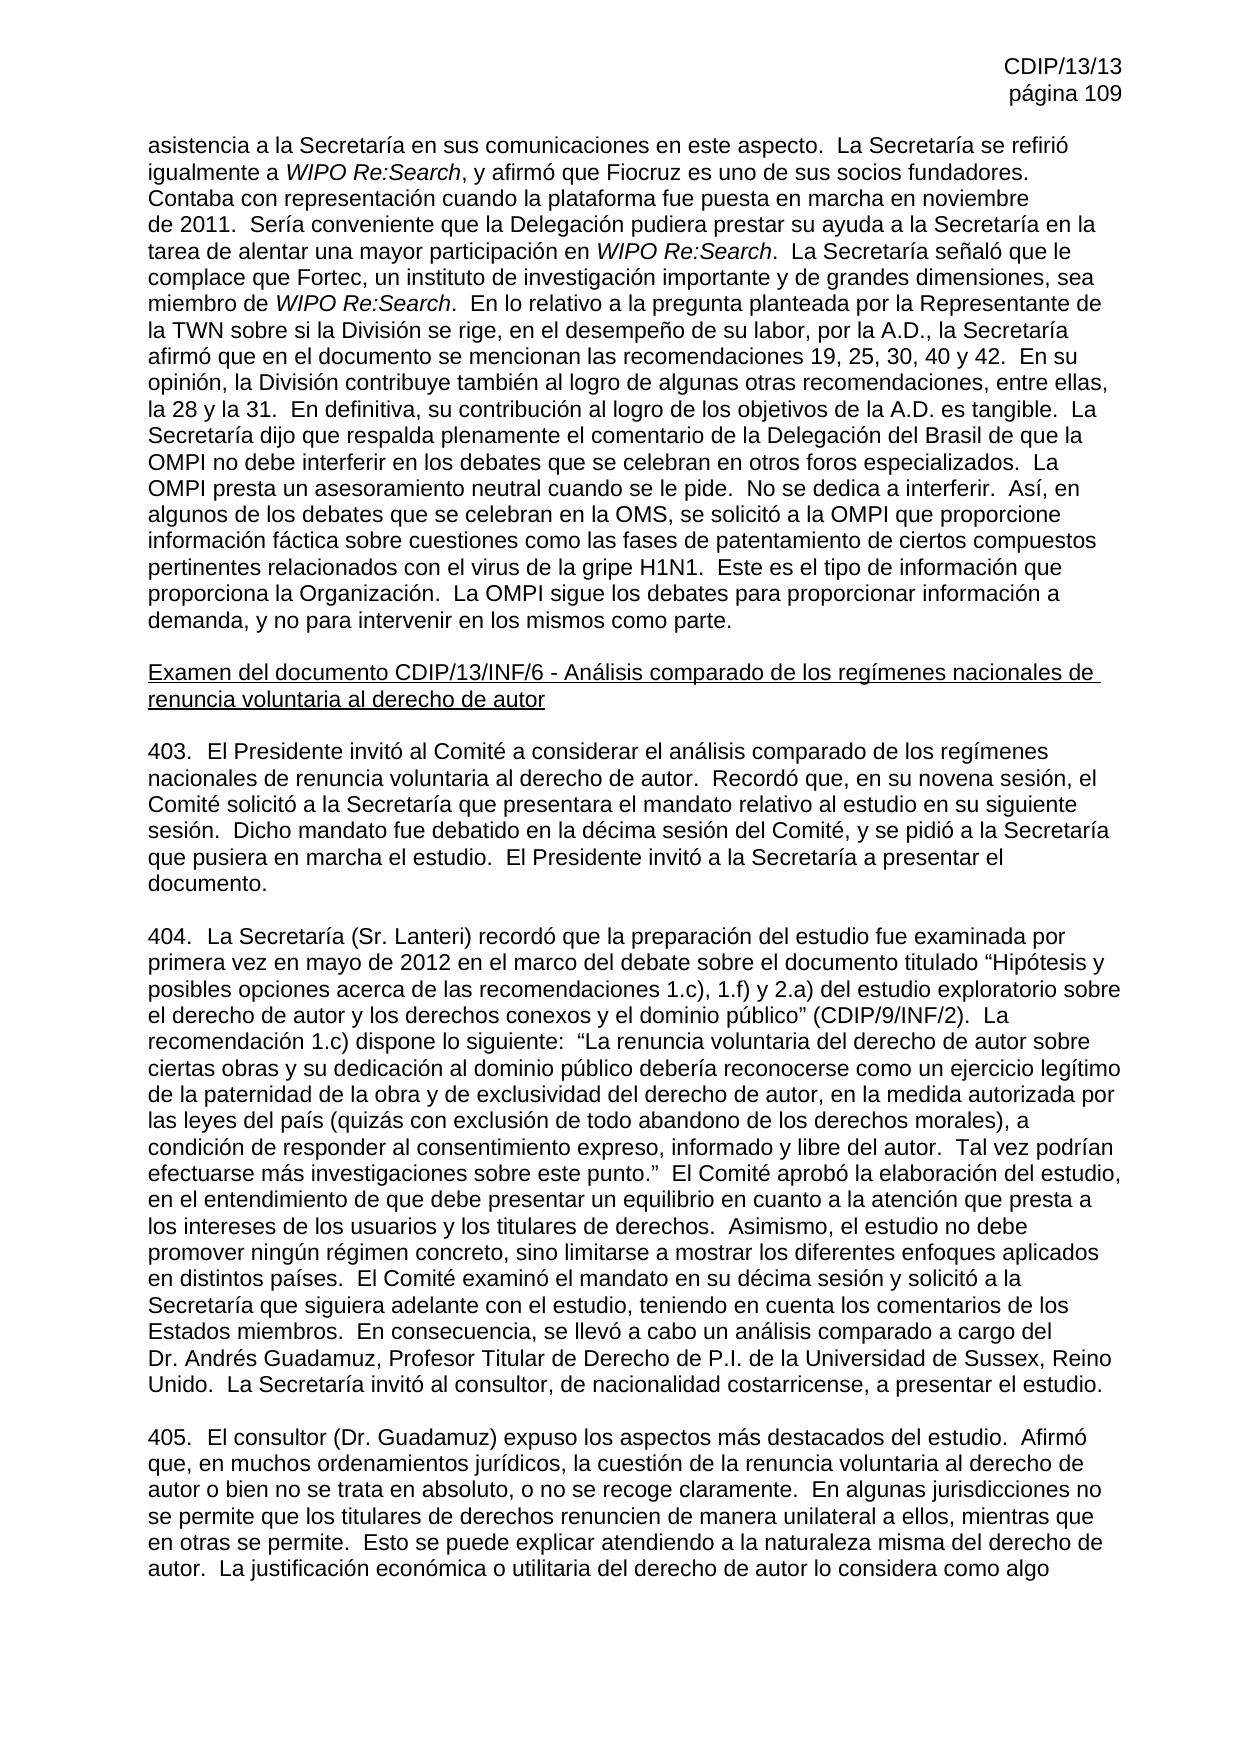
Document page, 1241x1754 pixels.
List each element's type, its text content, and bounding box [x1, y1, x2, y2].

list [148, 132, 1122, 633]
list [148, 1423, 1122, 1582]
list La Secretaría (Sr. Lanteri) recordó que la preparación del estudio fue examinada por primera vez en mayo de 2012 en el marco del debate sobre el documento titulado “Hipótesis y posibles opciones acerca de las recomendaciones 1.c), 1.f) y 2.a) del estudio exploratorio sobre el derecho de autor y los derechos conexos y el dominio público” (CDIP/9/INF/2). La recomendación 1.c) dispone lo siguiente: “La renuncia voluntaria del derecho de autor sobre ciertas obras y su dedicación al dominio público debería reconocerse como un ejercicio legítimo de la paternidad de la obra y de exclusividad del derecho de autor, en la medida autorizada por las leyes del país (quizás con exclusión de todo abandono de los derechos morales), a condición de responder al consentimiento expreso, informado y libre del autor. Tal vez podrían efectuarse más investigaciones sobre este punto.” El Comité aprobó la elaboración del estudio, en el entendimiento de que debe presentar un equilibrio en cuanto a la atención que presta a los intereses de los usuarios y los titulares de derechos. Asimismo, el estudio no debe promover ningún régimen concreto, sino limitarse a mostrar los diferentes enfoques aplicados en distintos países. El Comité examinó el mandato en su décima sesión y solicitó a la Secretaría que siguiera adelante con el estudio, teniendo en cuenta los comentarios de los Estados miembros. En consecuencia, se llevó a cabo un análisis comparado a cargo del Dr. Andrés Guadamuz, Profesor Titular de Derecho de P.I. de la Universidad de Sussex, Reino Unido. La Secretaría invitó al consultor, de nacionalidad costarricense, a presentar el estudio. [148, 923, 1122, 1397]
list El Presidente invitó al Comité a considerar el análisis comparado de los regímenes nacionales de renuncia voluntaria al derecho de autor. Recordó que, en su novena sesión, el Comité solicitó a la Secretaría que presentara el mandato relativo al estudio en su siguiente sesión. Dicho mandato fue debatido en la décima sesión del Comité, y se pidió a la Secretaría que pusiera en marcha el estudio. El Presidente invitó a la Secretaría a presentar el documento. [148, 738, 1122, 896]
text Examen del documento CDIP/13/INF/6 - Análisis comparado de los regímenes nacionales de renuncia voluntaria al derecho de autor [148, 659, 1122, 712]
